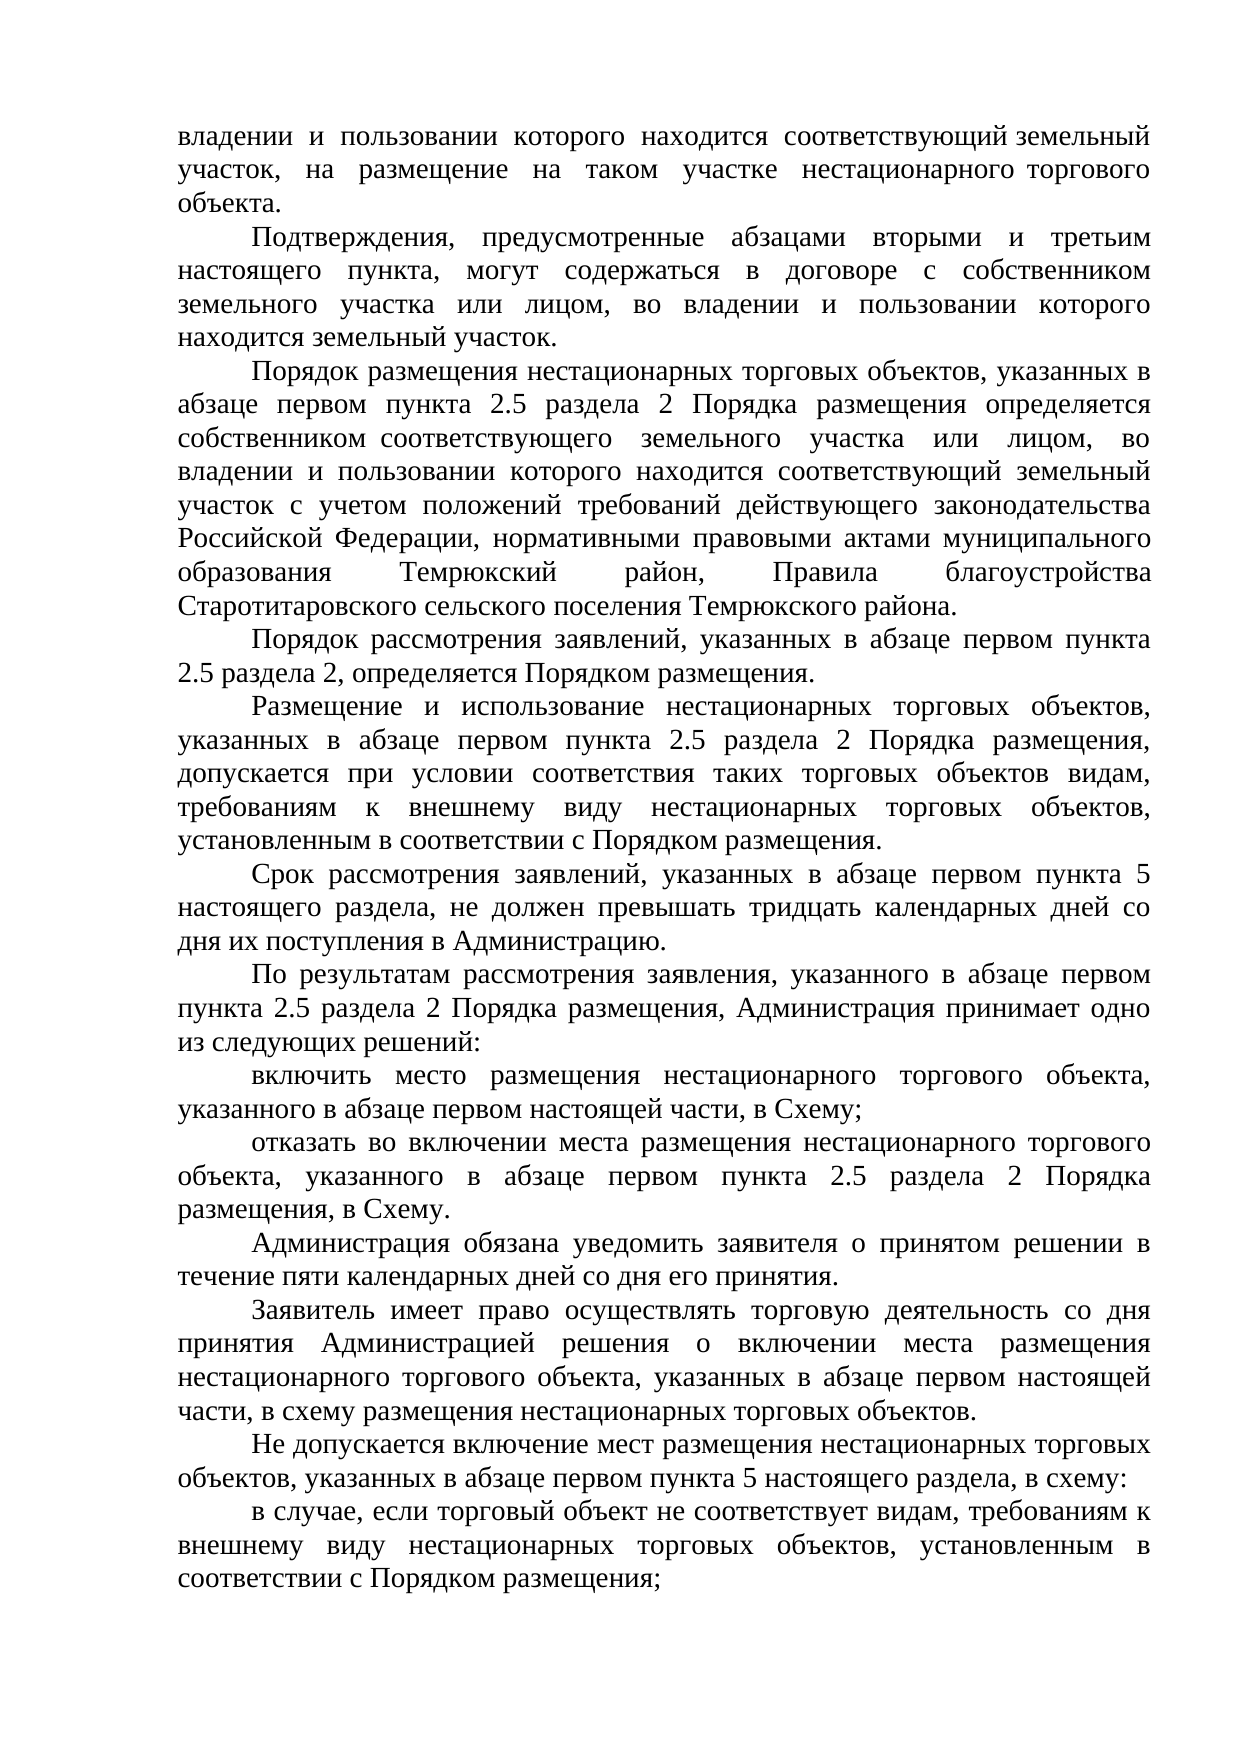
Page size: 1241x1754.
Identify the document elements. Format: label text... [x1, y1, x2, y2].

text Размещение и использование нестационарных торговых объектов, указанных в абзаце первом пункта 2.5 раздела 2 Порядка размещения, допускается при условии соответствия таких торговых объектов видам, требованиям к внешнему виду нестационарных торговых объектов, установленным в соответствии с Порядком размещения. [177, 688, 1152, 856]
text Порядок рассмотрения заявлений, указанных в абзаце первом пункта 2.5 раздела 2, определяется Порядком размещения. [177, 621, 1152, 688]
text Срок рассмотрения заявлений, указанных в абзаце первом пункта 5 настоящего раздела, не должен превышать тридцать календарных дней со дня их поступления в Администрацию. [177, 856, 1152, 957]
text Порядок размещения нестационарных торговых объектов, указанных в абзаце первом пункта 2.5 раздела 2 Порядка размещения определяется собственником соответствующего земельного участка или лицом, во владении и пользовании которого находится соответствующий земельный участок с учетом положений требований действующего законодательства Российской Федерации, нормативными правовыми актами муниципального образования Темрюкский район, Правила благоустройства Старотитаровского сельского поселения Темрюкского района. [177, 353, 1152, 621]
text Заявитель имеет право осуществлять торговую деятельность со дня принятия Администрацией решения о включении места размещения нестационарного торгового объекта, указанных в абзаце первом настоящей части, в схему размещения нестационарных торговых объектов. [177, 1292, 1152, 1426]
text отказать во включении места размещения нестационарного торгового объекта, указанного в абзаце первом пункта 2.5 раздела 2 Порядка размещения, в Схему. [177, 1124, 1152, 1225]
text в случае, если торговый объект не соответствует видам, требованиям к внешнему виду нестационарных торговых объектов, установленным в соответствии с Порядком размещения; [177, 1493, 1152, 1594]
text Подтверждения, предусмотренные абзацами вторыми и третьим настоящего пункта, могут содержаться в договоре с собственником земельного участка или лицом, во владении и пользовании которого находится земельный участок. [177, 219, 1152, 353]
text Администрация обязана уведомить заявителя о принятом решении в течение пяти календарных дней со дня его принятия. [177, 1225, 1152, 1292]
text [177, 118, 1152, 219]
text Не допускается включение мест размещения нестационарных торговых объектов, указанных в абзаце первом пункта 5 настоящего раздела, в схему: [177, 1426, 1152, 1493]
text По результатам рассмотрения заявления, указанного в абзаце первом пункта 2.5 раздела 2 Порядка размещения, Администрация принимает одно из следующих решений: [177, 957, 1152, 1057]
text включить место размещения нестационарного торгового объекта, указанного в абзаце первом настоящей части, в Схему; [177, 1057, 1152, 1124]
